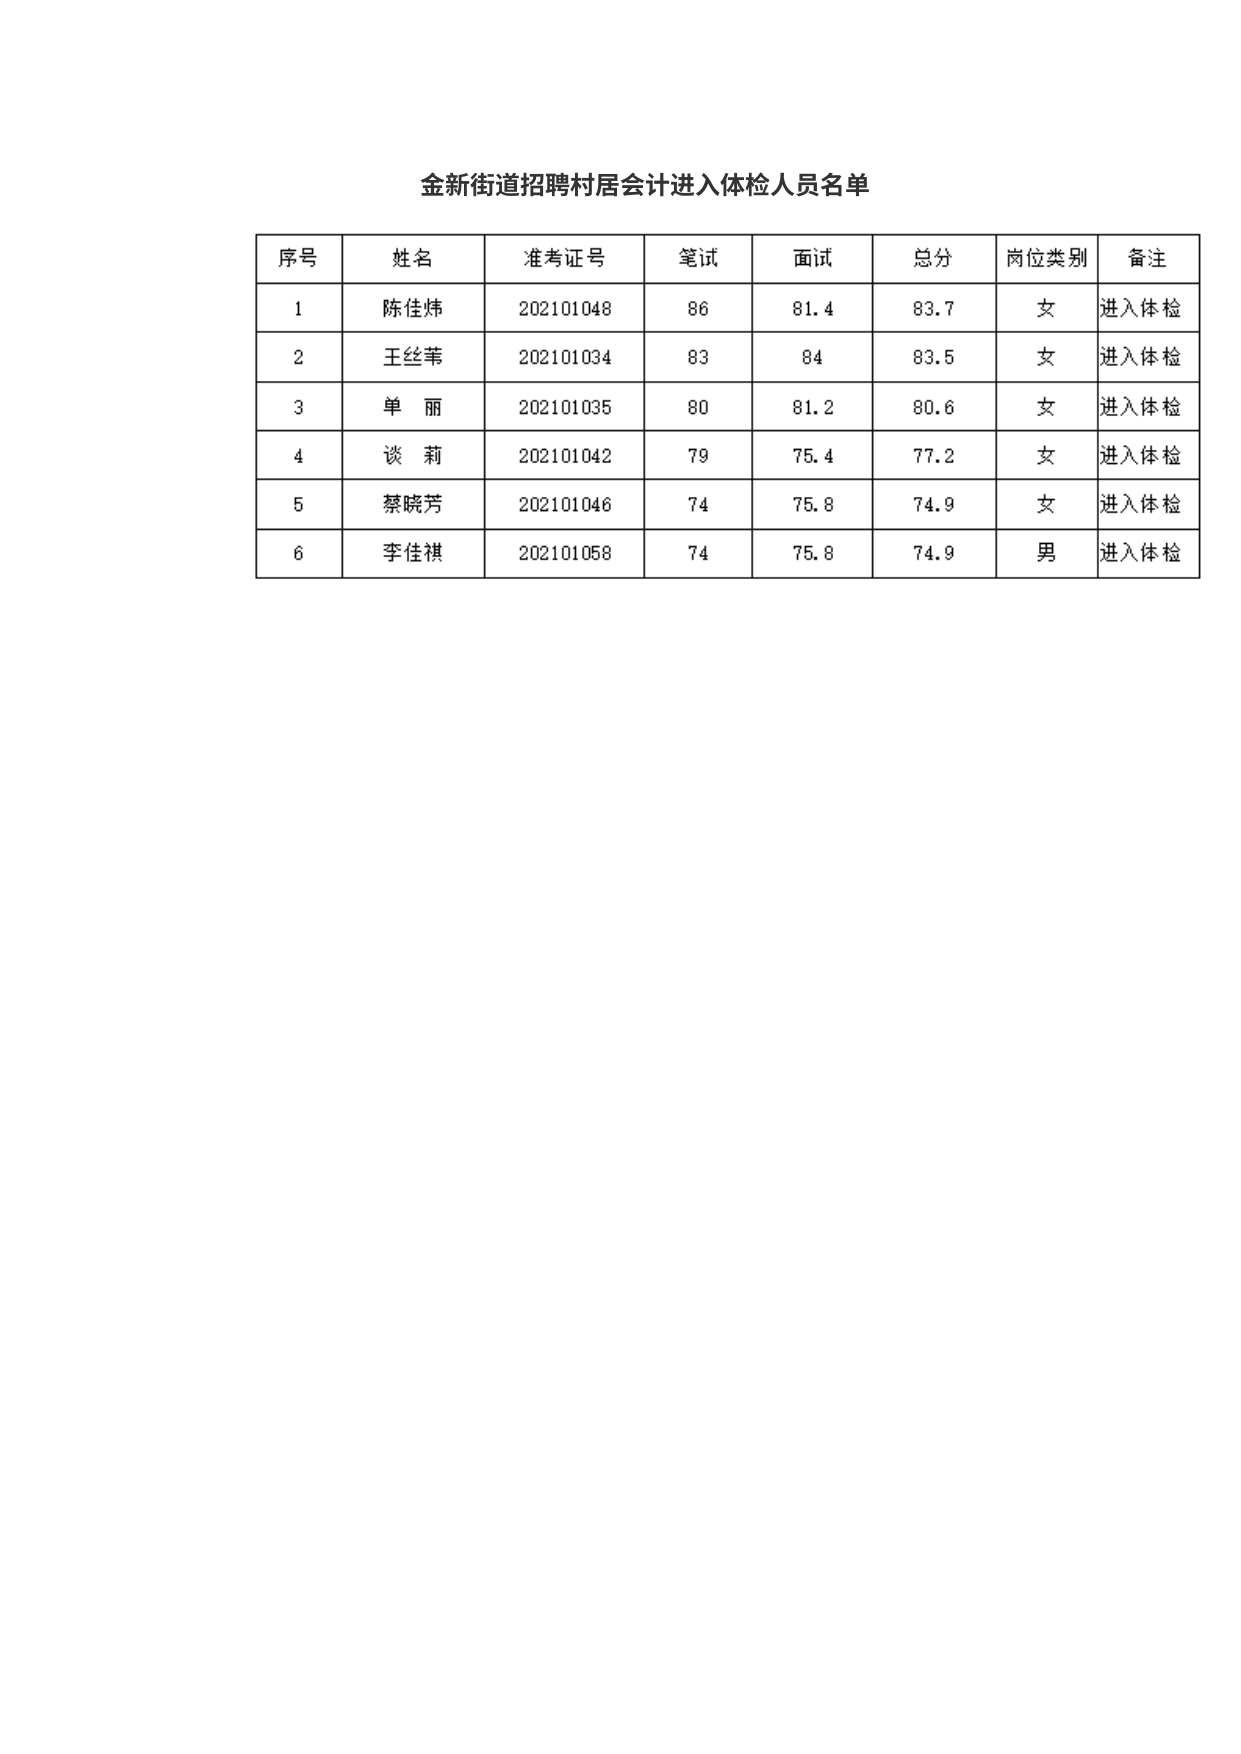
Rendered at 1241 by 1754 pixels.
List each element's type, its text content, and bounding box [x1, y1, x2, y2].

picture [237, 217, 1221, 590]
text 金新街道招聘村居会计进入体检人员名单 [187, 164, 1053, 202]
